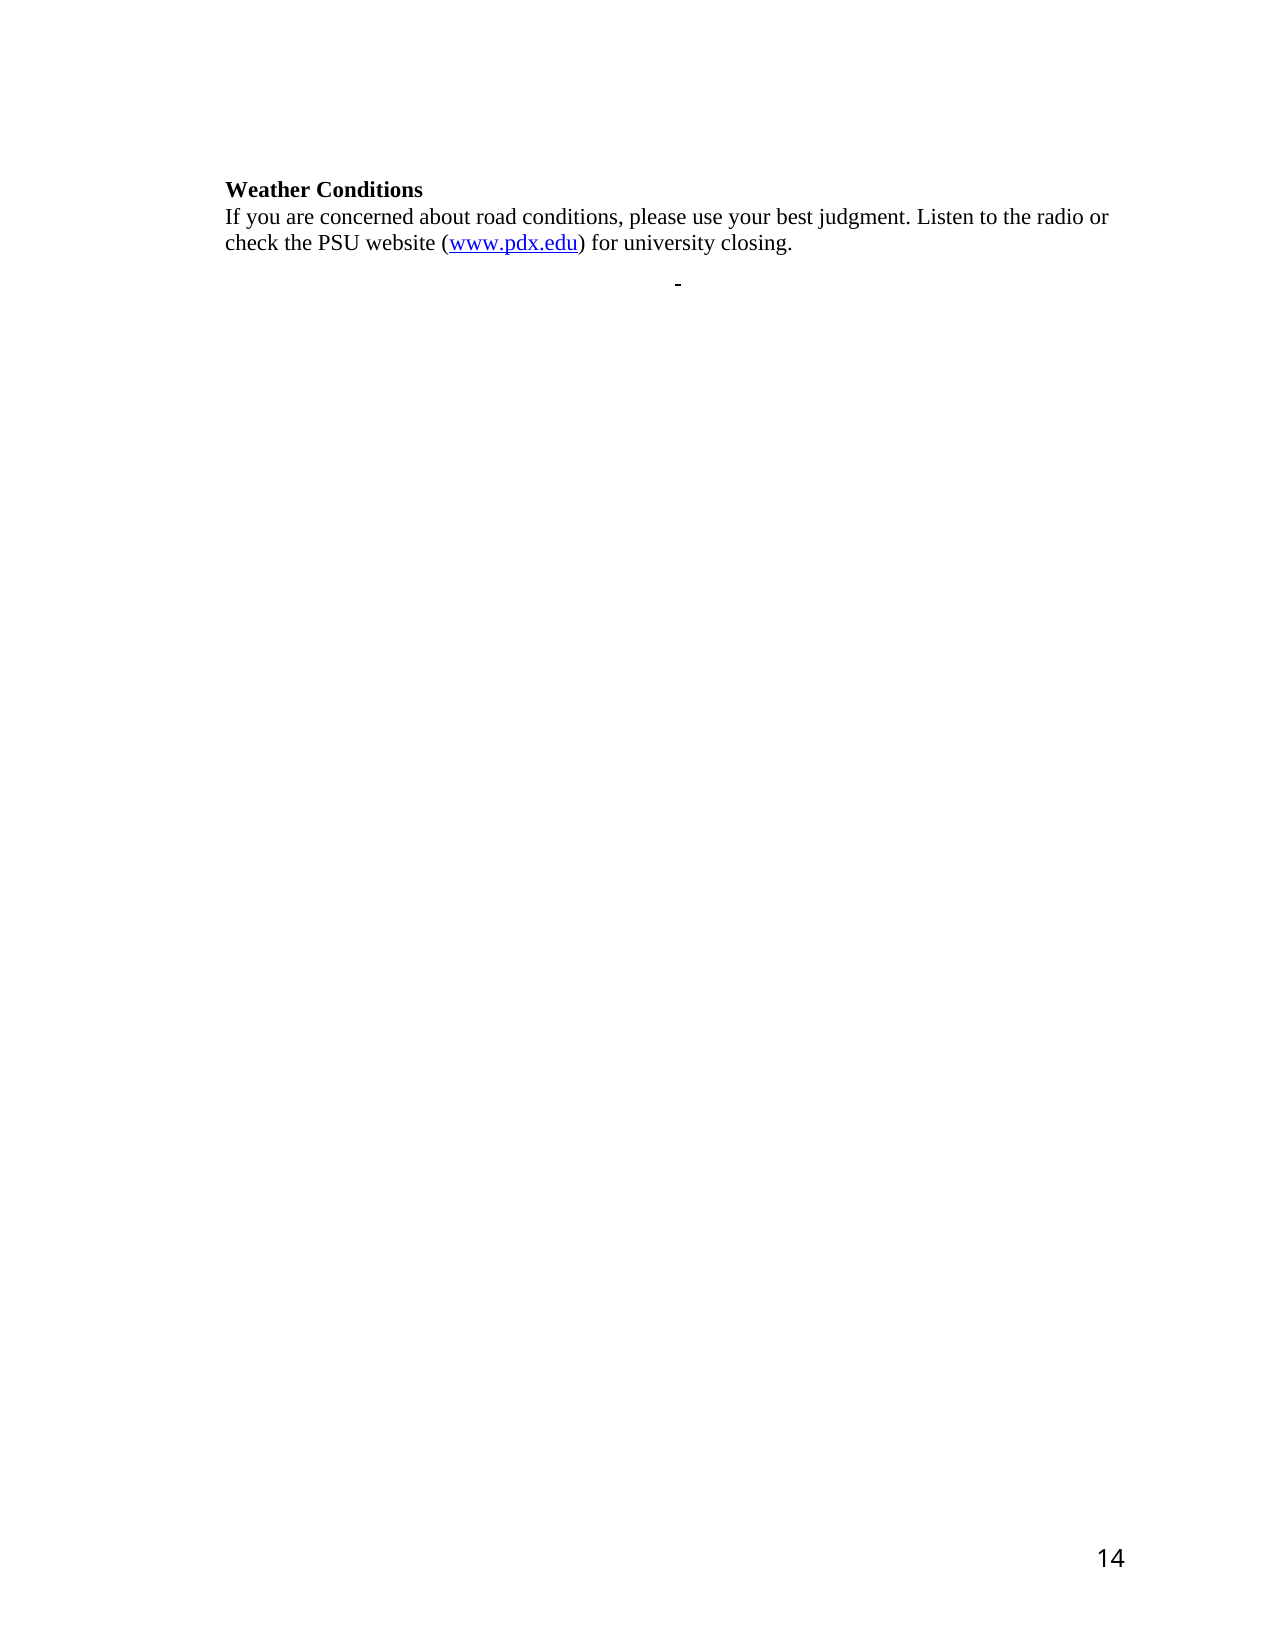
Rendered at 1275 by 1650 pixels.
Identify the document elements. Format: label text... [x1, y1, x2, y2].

text Weather Conditions [225, 176, 1125, 203]
text If you are concerned about road conditions, please use your best judgment. Listen to the radio or check the PSU website (www.pdx.edu) for university closing. [225, 203, 1125, 255]
